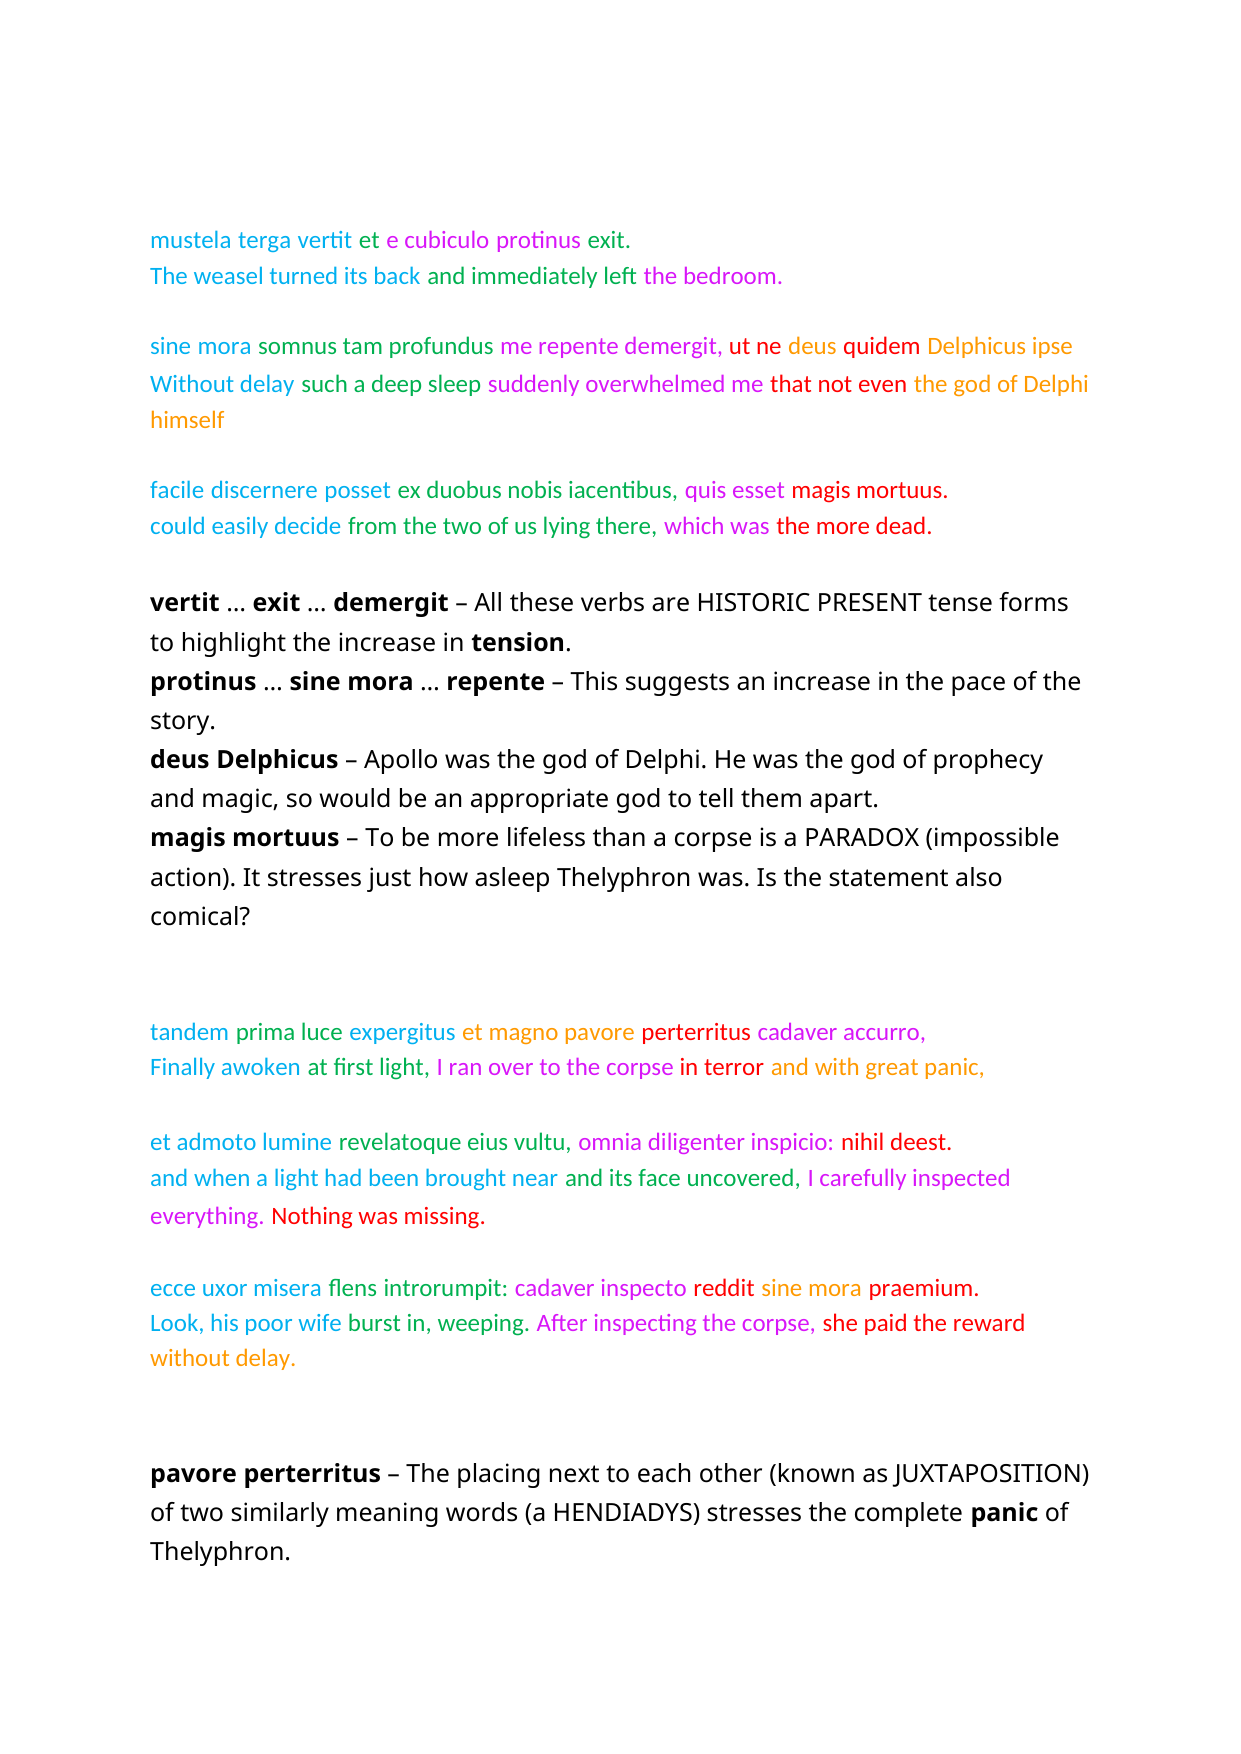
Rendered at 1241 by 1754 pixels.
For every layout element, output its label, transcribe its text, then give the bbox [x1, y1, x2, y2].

text vertit … exit … demergit – All these verbs are HISTORIC PRESENT tense forms to highlight the increase in tension. [150, 585, 1090, 658]
text pavore perterritus – The placing next to each other (known as JUXTAPOSITION) of two similarly meaning words (a HENDIADYS) stresses the complete panic of Thelyphron. [150, 1456, 1090, 1568]
text The weasel turned its back and immediately left the bedroom. [150, 260, 1090, 290]
text deus Delphicus – Apollo was the god of Delphi. He was the god of prophecy and magic, so would be an appropriate god to tell them apart. [150, 742, 1090, 815]
text et admoto lumine revelatoque eius vultu, omnia diligenter inspicio: nihil deest. [150, 1126, 1090, 1157]
text ecce uxor misera flens introrumpit: cadaver inspecto reddit sine mora praemium. [150, 1272, 1090, 1302]
text facile discernere posset ex duobus nobis iacentibus, quis esset magis mortuus. [150, 474, 1090, 505]
text sine mora somnus tam profundus me repente demergit, ut ne deus quidem Delphicus ipse Without delay such a deep sleep suddenly overwhelmed me that not even the god of Delphi himself [150, 330, 1090, 435]
text could easily decide from the two of us lying there, which was the more dead. [150, 510, 1090, 541]
text magis mortuus – To be more lifeless than a corpse is a PARADOX (impossible action). It stresses just how asleep Thelyphron was. Is the statement also comical? [150, 820, 1090, 932]
text tandem prima luce expergitus et magno pavore perterritus cadaver accurro, [150, 1016, 1090, 1046]
text mustela terga vertit et e cubiculo protinus exit. [150, 224, 1090, 255]
text Finally awoken at first light, I ran over to the corpse in terror and with great panic, [150, 1051, 1090, 1082]
text protinus … sine mora … repente – This suggests an increase in the pace of the story. [150, 663, 1090, 737]
text and when a light had been brought near and its face uncovered, I carefully inspected everything. Nothing was missing. [150, 1162, 1090, 1232]
text Look, his poor wife burst in, weeping. After inspecting the corpse, she paid the reward without delay. [150, 1307, 1090, 1373]
